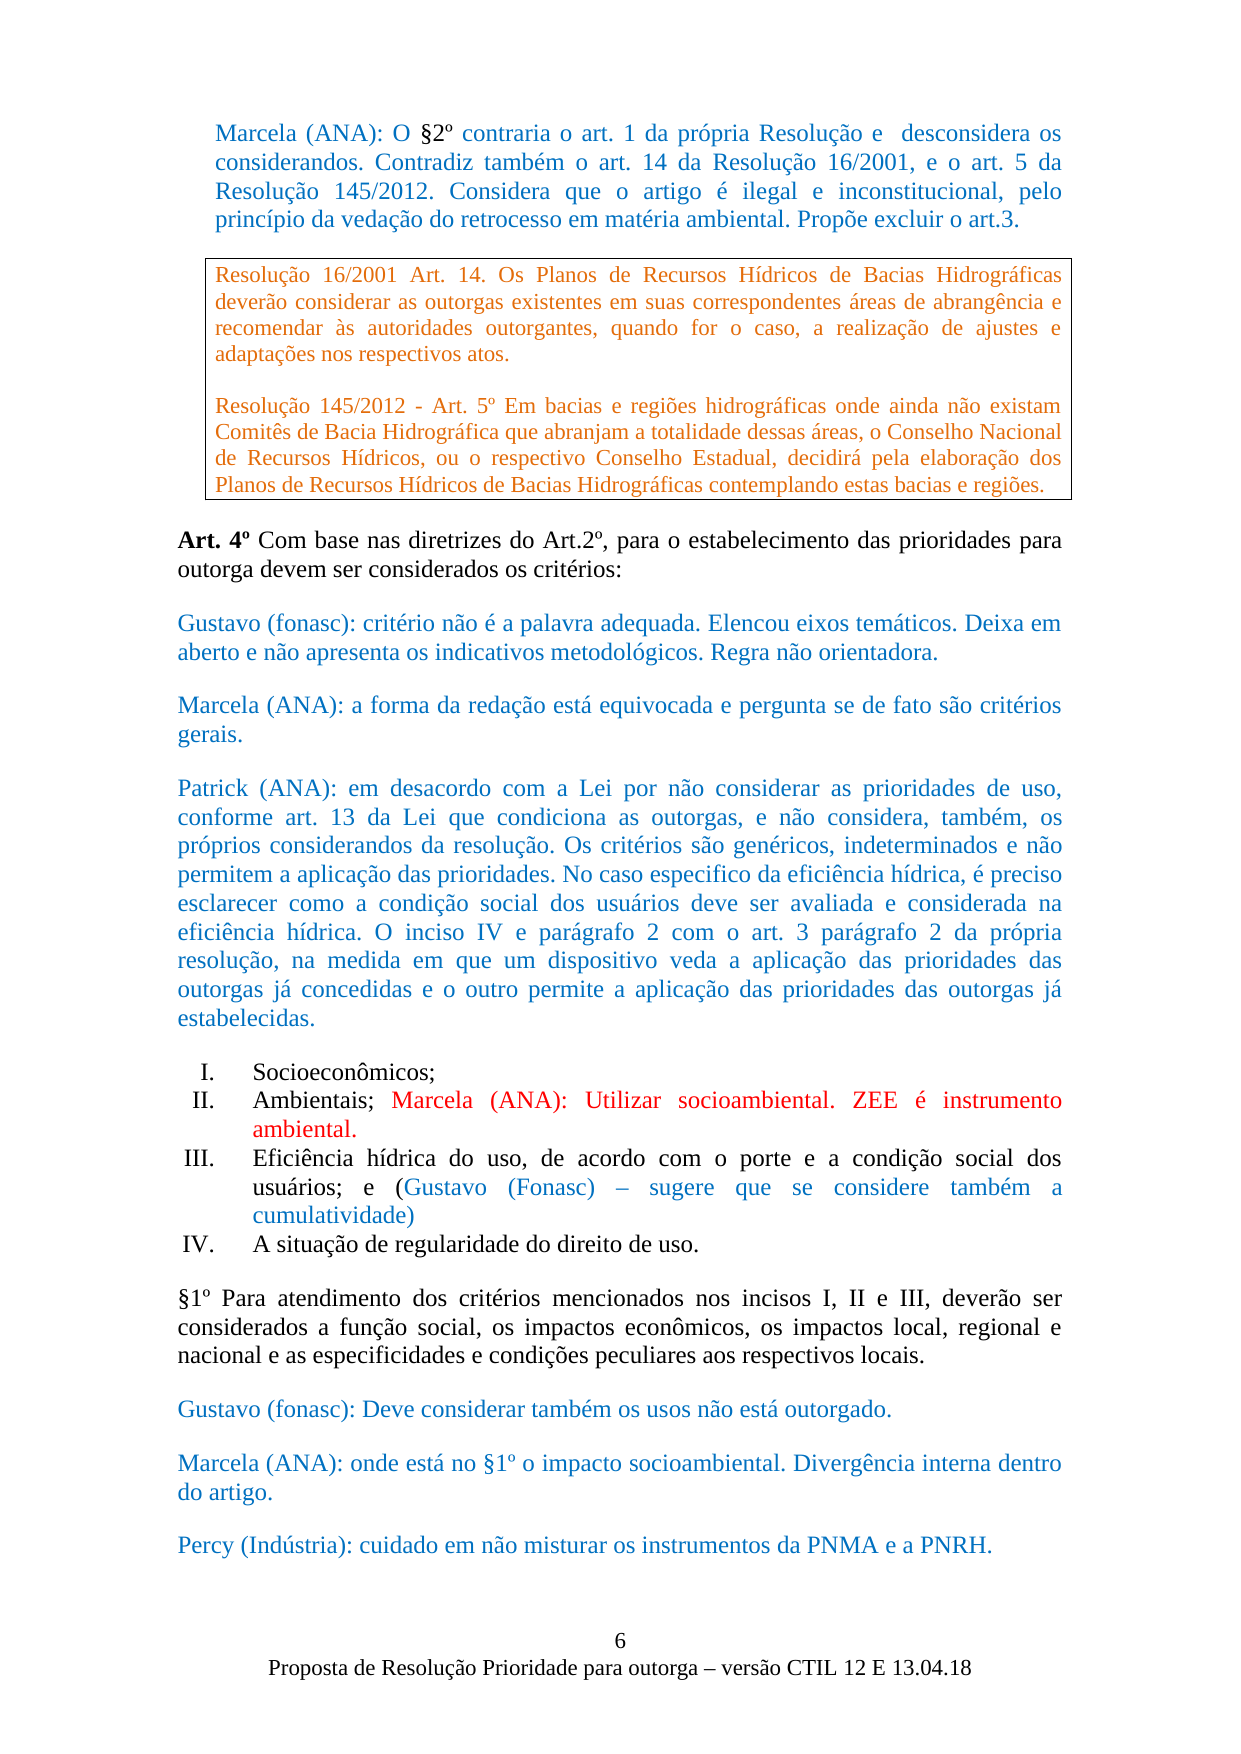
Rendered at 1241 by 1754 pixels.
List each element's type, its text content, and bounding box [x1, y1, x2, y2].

text §1º Para atendimento dos critérios mencionados nos incisos I, II e III, deverão ser considerados a função social, os impactos econômicos, os impactos local, regional e nacional e as especificidades e condições peculiares aos respectivos locais. [177, 1283, 1063, 1369]
list A situação de regularidade do direito de uso. [215, 1229, 1063, 1258]
text Gustavo (fonasc): Deve considerar também os usos não está outorgado. [177, 1394, 1063, 1423]
text Marcela (ANA): a forma da redação está equivocada e pergunta se de fato são critérios gerais. [177, 690, 1063, 748]
text Patrick (ANA): em desacordo com a Lei por não considerar as prioridades de uso, conforme art. 13 da Lei que condiciona as outorgas, e não considera, também, os próprios considerandos da resolução. Os critérios são genéricos, indeterminados e não permitem a aplicação das prioridades. No caso especifico da eficiência hídrica, é preciso esclarecer como a condição social dos usuários deve ser avaliada e considerada na eficiência hídrica. O inciso IV e parágrafo 2 com o art. 3 parágrafo 2 da própria resolução, na medida em que um dispositivo veda a aplicação das prioridades das outorgas já concedidas e o outro permite a aplicação das prioridades das outorgas já estabelecidas. [177, 773, 1063, 1032]
text Marcela (ANA): onde está no §1º o impacto socioambiental. Divergência interna dentro do artigo. [177, 1448, 1063, 1505]
list Socioeconômicos; [215, 1057, 1063, 1085]
text Resolução 145/2012 - Art. 5º Em bacias e regiões hidrográficas onde ainda não existam Comitês de Bacia Hidrográfica que abranjam a totalidade dessas áreas, o Conselho Nacional de Recursos Hídricos, ou o respectivo Conselho Estadual, decidirá pela elaboração dos Planos de Recursos Hídricos de Bacias Hidrográficas contemplando estas bacias e regiões. [206, 389, 1071, 499]
text Marcela (ANA): O §2º contraria o art. 1 da própria Resolução e desconsidera os considerandos. Contradiz também o art. 14 da Resolução 16/2001, e o art. 5 da Resolução 145/2012. Considera que o artigo é ilegal e inconstitucional, pelo princípio da vedação do retrocesso em matéria ambiental. Propõe excluir o art.3. [215, 118, 1063, 233]
text Art. 4º Com base nas diretrizes do Art.2º, para o estabelecimento das prioridades para outorga devem ser considerados os critérios: [177, 525, 1063, 583]
list Ambientais; Marcela (ANA): Utilizar socioambiental. ZEE é instrumento ambiental. [215, 1085, 1063, 1143]
list Eficiência hídrica do uso, de acordo com o porte e a condição social dos usuários; e (Gustavo (Fonasc) – sugere que se considere também a cumulatividade) [215, 1143, 1063, 1229]
text Resolução 16/2001 Art. 14. Os Planos de Recursos Hídricos de Bacias Hidrográficas deverão considerar as outorgas existentes em suas correspondentes áreas de abrangência e recomendar às autoridades outorgantes, quando for o caso, a realização de ajustes e adaptações nos respectivos atos. [206, 259, 1071, 367]
text Gustavo (fonasc): critério não é a palavra adequada. Elencou eixos temáticos. Deixa em aberto e não apresenta os indicativos metodológicos. Regra não orientadora. [177, 608, 1063, 665]
text Percy (Indústria): cuidado em não misturar os instrumentos da PNMA e a PNRH. [177, 1530, 1063, 1559]
